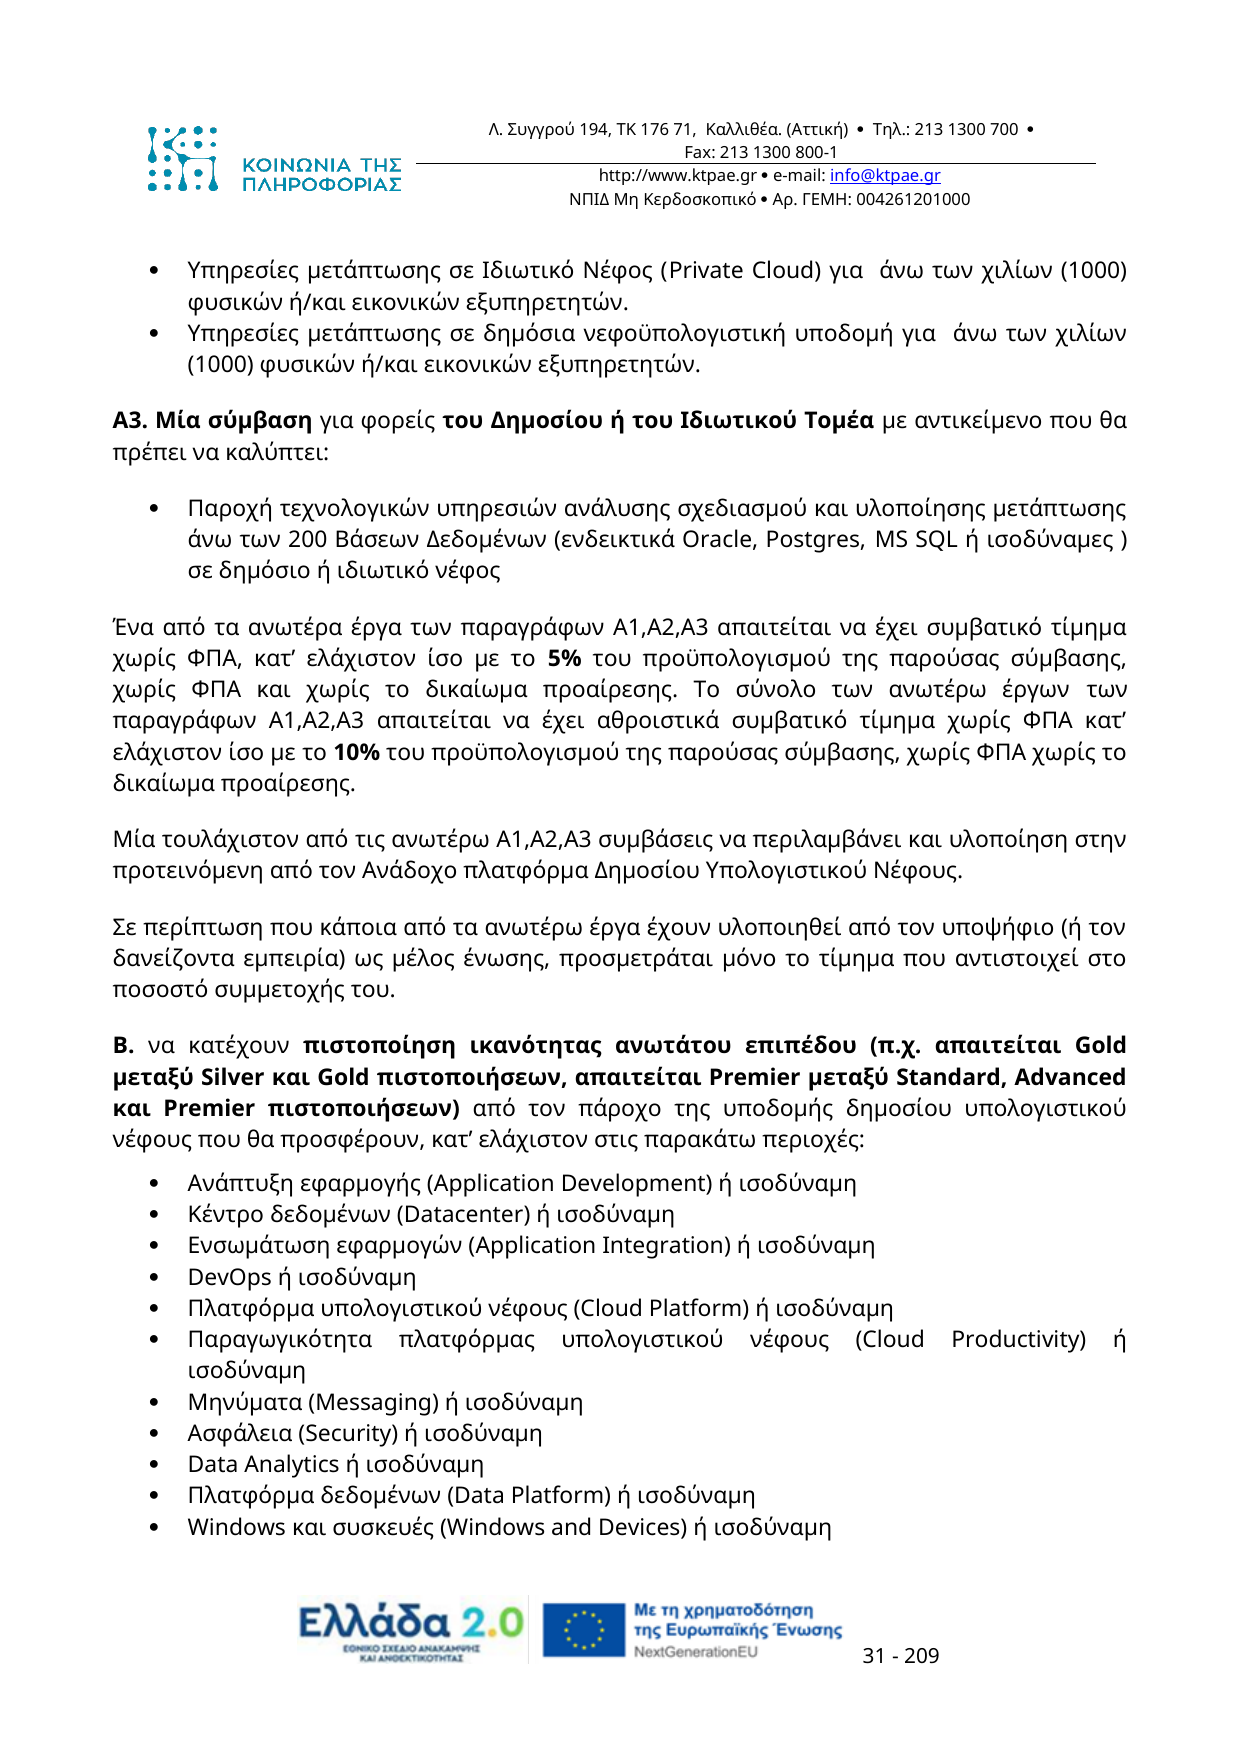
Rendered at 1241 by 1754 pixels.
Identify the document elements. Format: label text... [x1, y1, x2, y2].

text Σε περίπτωση που κάποια από τα ανωτέρω έργα έχουν υλοποιηθεί από τον υποψήφιο (ή τον δανείζοντα εμπειρία) ως μέλος ένωσης, προσμετράται μόνο το τίμημα που αντιστοιχεί στο ποσοστό συμμετοχής του. [112, 910, 1128, 1004]
text Α3. Μία σύμβαση για φορείς του Δημοσίου ή του Ιδιωτικού Τομέα με αντικείμενο που θα πρέπει να καλύπτει: [112, 404, 1128, 467]
text Μία τουλάχιστον από τις ανωτέρω Α1,Α2,Α3 συμβάσεις να περιλαμβάνει και υλοποίηση στην προτεινόμενη από τον Ανάδοχο πλατφόρμα Δημοσίου Υπολογιστικού Νέφους. [112, 823, 1128, 885]
list Μηνύματα (Messaging) ή ισοδύναμη [150, 1385, 1128, 1417]
picture [297, 1595, 852, 1664]
list Υπηρεσίες μετάπτωσης σε Ιδιωτικό Νέφος (Private Cloud) για άνω των χιλίων (1000) φυσικών ή/και εικονικών εξυπηρετητών. [150, 254, 1128, 317]
list Πλατφόρμα υπολογιστικού νέφους (Cloud Platform) ή ισοδύναμη [150, 1292, 1128, 1323]
list Ασφάλεια (Security) ή ισοδύναμη [150, 1417, 1128, 1448]
list Παραγωγικότητα πλατφόρμας υπολογιστικού νέφους (Cloud Productivity) ή ισοδύναμη [150, 1323, 1128, 1385]
list DevOps ή ισοδύναμη [150, 1260, 1128, 1292]
list Πλατφόρμα δεδομένων (Data Platform) ή ισοδύναμη [150, 1479, 1128, 1510]
list Data Analytics ή ισοδύναμη [150, 1448, 1128, 1479]
list Ενσωμάτωση εφαρμογών (Application Integration) ή ισοδύναμη [150, 1229, 1128, 1260]
picture [134, 117, 417, 198]
list Παροχή τεχνολογικών υπηρεσιών ανάλυσης σχεδιασμού και υλοποίησης μετάπτωσης άνω των 200 Βάσεων Δεδομένων (ενδεικτικά Oracle, Postgres, MS SQL ή ισοδύναμες ) σε δημόσιο ή ιδιωτικό νέφος [150, 492, 1128, 585]
text Β. να κατέχουν πιστοποίηση ικανότητας ανωτάτου επιπέδου (π.χ. απαιτείται Gold μεταξύ Silver και Gold πιστοποιήσεων, απαιτείται Premier μεταξύ Standard, Advanced και Premier πιστοποιήσεων) από τον πάροχο της υποδομής δημοσίου υπολογιστικού νέφους που θα προσφέρουν, κατ’ ελάχιστον στις παρακάτω περιοχές: [112, 1029, 1128, 1154]
list Windows και συσκευές (Windows and Devices) ή ισοδύναμη [150, 1510, 1128, 1542]
list Υπηρεσίες μετάπτωσης σε δημόσια νεφοϋπολογιστική υποδομή για άνω των χιλίων (1000) φυσικών ή/και εικονικών εξυπηρετητών. [150, 317, 1128, 379]
text Ένα από τα ανωτέρα έργα των παραγράφων A1,A2,Α3 απαιτείται να έχει συμβατικό τίμημα χωρίς ΦΠΑ, κατ’ ελάχιστον ίσο με το 5% του προϋπολογισμού της παρούσας σύμβασης, χωρίς ΦΠΑ και χωρίς το δικαίωμα προαίρεσης. Το σύνολο των ανωτέρω έργων των παραγράφων A1,A2,Α3 απαιτείται να έχει αθροιστικά συμβατικό τίμημα χωρίς ΦΠΑ κατ’ ελάχιστον ίσο με το 10% του προϋπολογισμού της παρούσας σύμβασης, χωρίς ΦΠΑ χωρίς το δικαίωμα προαίρεσης. [112, 610, 1128, 798]
list Ανάπτυξη εφαρμογής (Application Development) ή ισοδύναμη [150, 1167, 1128, 1198]
list Κέντρο δεδομένων (Datacenter) ή ισοδύναμη [150, 1198, 1128, 1229]
